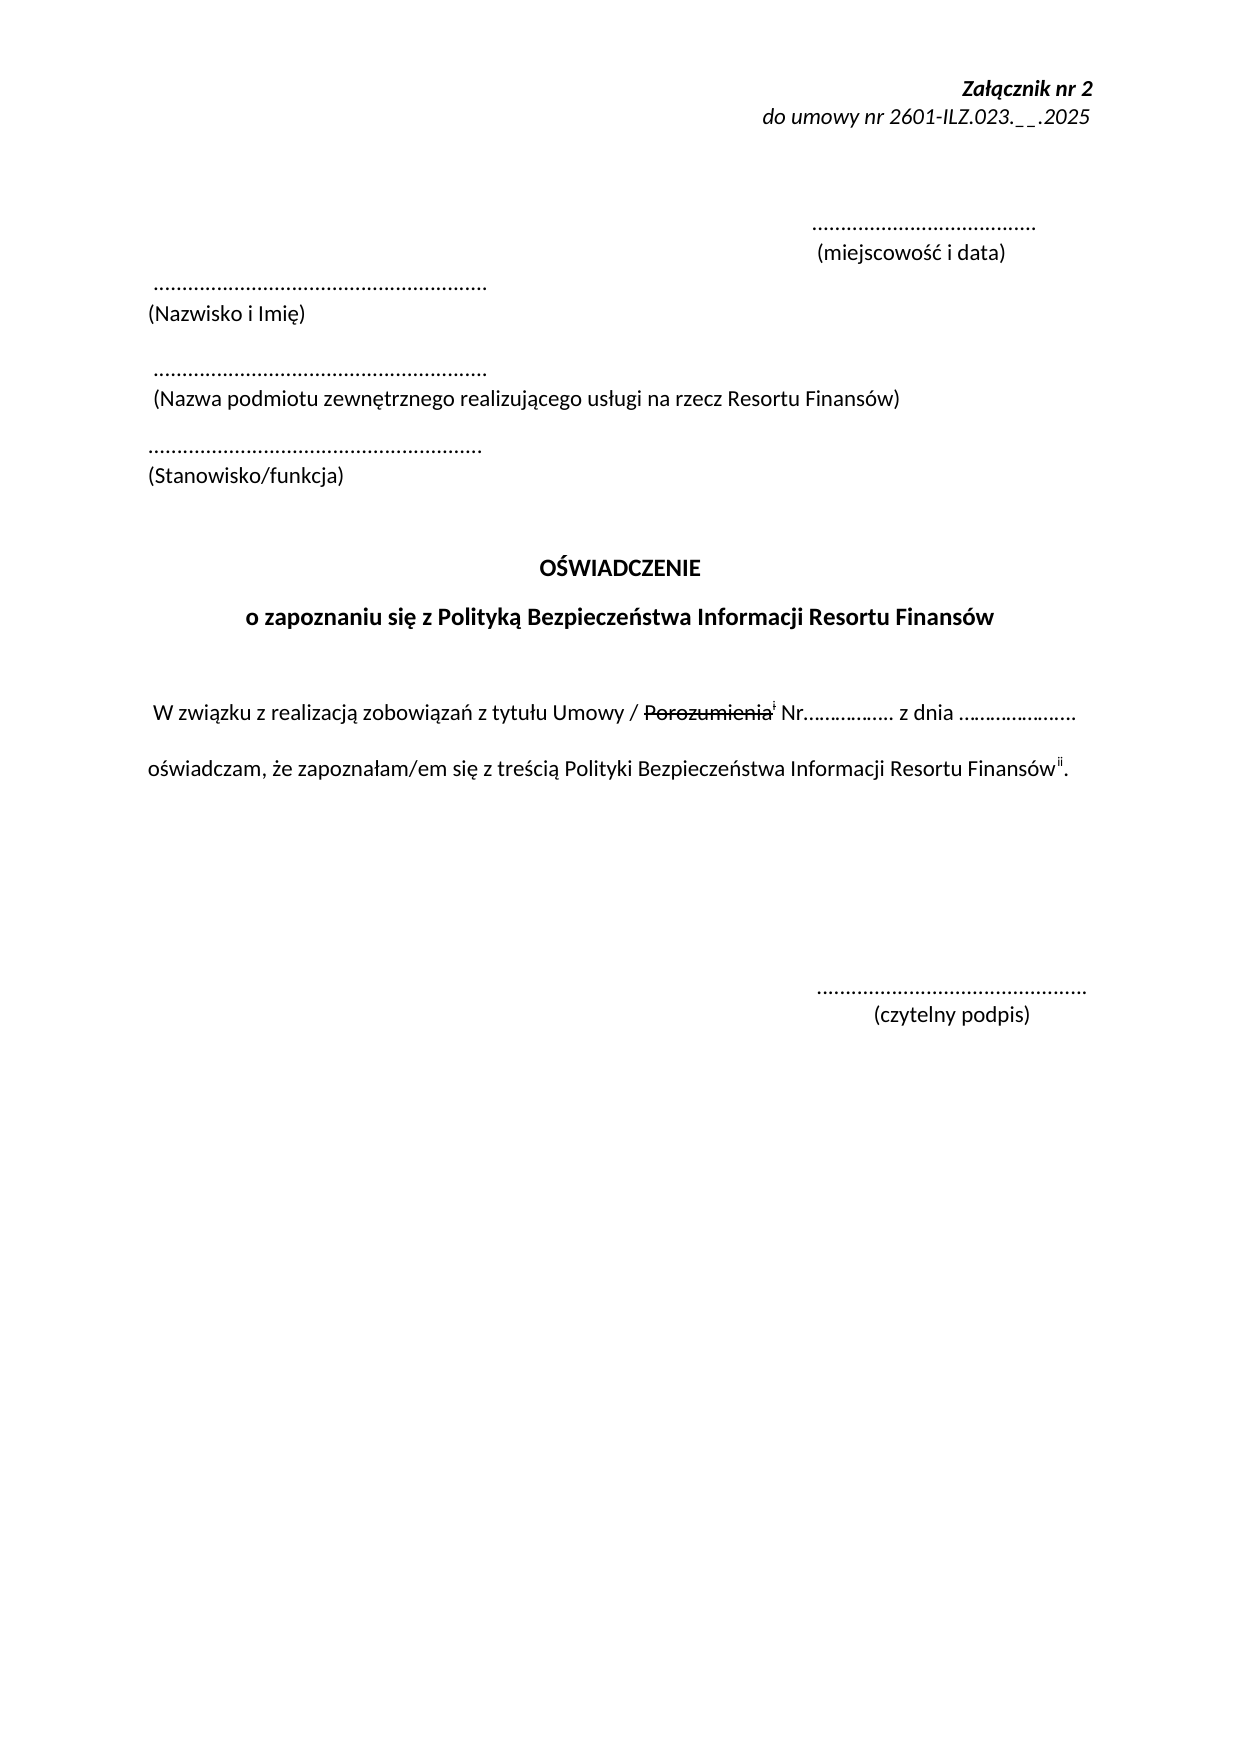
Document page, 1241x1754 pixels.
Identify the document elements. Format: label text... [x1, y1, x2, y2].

text ............................................... [811, 972, 1093, 1000]
text .......................................................... [148, 354, 1093, 382]
text (Nazwisko i Imię) [148, 299, 1093, 327]
text o zapoznaniu się z Polityką Bezpieczeństwa Informacji Resortu Finansów [148, 601, 1093, 632]
text .......................................................... [148, 431, 1093, 459]
text (Stanowisko/funkcja) [148, 461, 1093, 489]
text ....................................... [811, 208, 1093, 236]
text (Nazwa podmiotu zewnętrznego realizującego usługi na rzecz Resortu Finansów) [148, 384, 1093, 412]
text W związku z realizacją zobowiązań z tytułu Umowy / Porozumienia Nr…………….. z dnia ……………….... oświadczam, że zapoznałam/em się z treścią Polityki Bezpieczeństwa Informacji Resortu Finansów. [148, 698, 1093, 782]
text (miejscowość i data) [811, 238, 1093, 266]
text OŚWIADCZENIE [148, 552, 1093, 582]
text (czytelny podpis) [811, 1000, 1093, 1028]
text .......................................................... [148, 268, 1093, 296]
